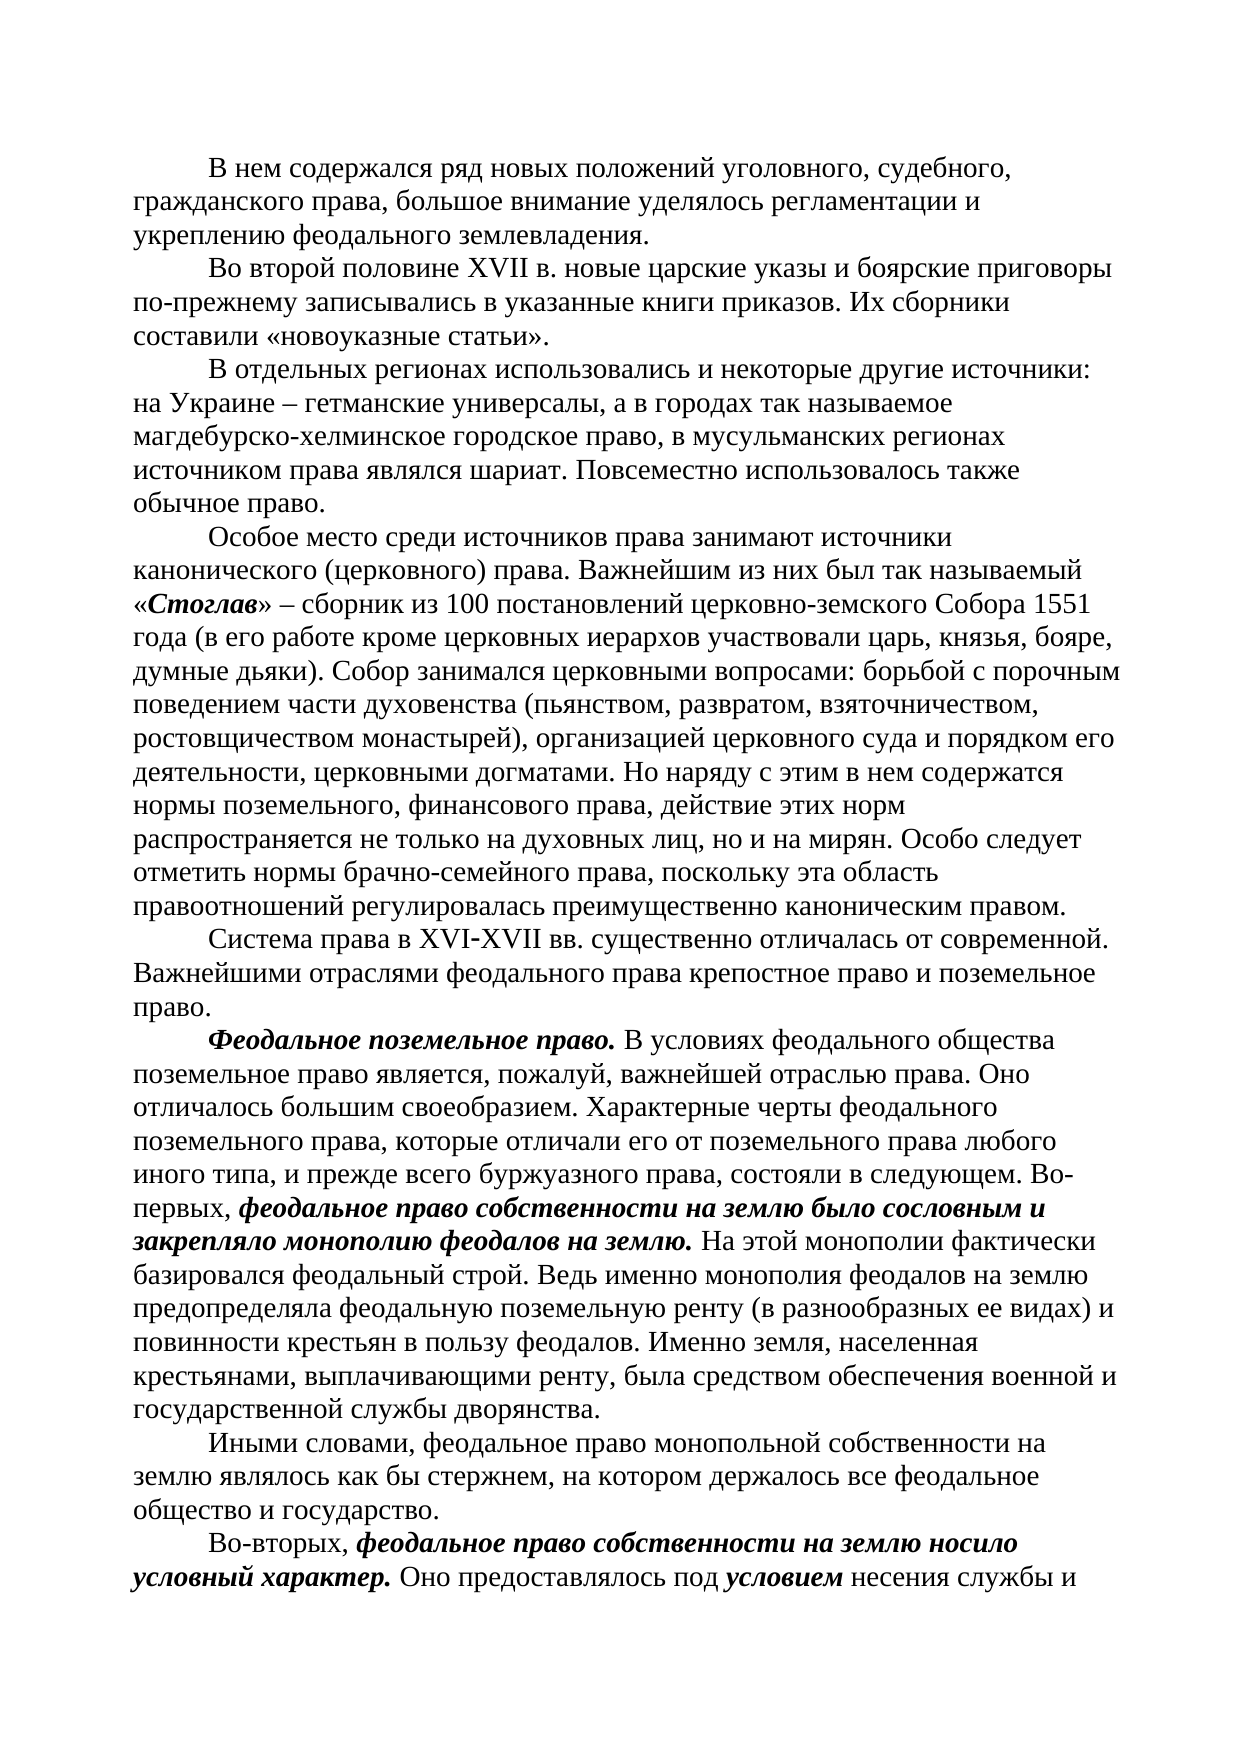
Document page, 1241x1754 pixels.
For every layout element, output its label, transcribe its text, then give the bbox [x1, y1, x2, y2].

text Особое место среди источников права занимают источники канонического (церковного) права. Важнейшим из них был так называемый «Стоглав» – сборник из 100 постановлений церковно-земского Собора 1551 года (в его работе кроме церковных иерархов участвовали царь, князья, бояре, думные дьяки). Собор занимался церковными вопросами: борьбой с порочным поведением части духовенства (пьянством, развратом, взяточничеством, ростовщичеством монастырей), организацией церковного суда и порядком его деятельности, церковными догматами. Но наряду с этим в нем содержатся нормы поземельного, финансового права, действие этих норм распространяется не только на духовных лиц, но и на мирян. Особо следует отметить нормы брачно-семейного права, поскольку эта область правоотношений регулировалась преимущественно каноническим правом. [133, 519, 1122, 921]
text Иными словами, феодальное право монопольной собственности на землю являлось как бы стержнем, на котором держалось все феодальное общество и государство. [133, 1425, 1122, 1525]
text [133, 1525, 1122, 1592]
text Феодальное поземельное право. В условиях феодального общества поземельное право является, пожалуй, важнейшей отраслью права. Оно отличалось большим своеобразием. Характерные черты феодального поземельного права, которые отличали его от поземельного права любого иного типа, и прежде всего буржуазного права, состояли в следующем. Во-первых, феодальное право собственности на землю было сословным и закрепляло монополию феодалов на землю. На этой монополии фактически базировался феодальный строй. Ведь именно монополия феодалов на землю предопределяла феодальную поземельную ренту (в разнообразных ее видах) и повинности крестьян в пользу феодалов. Именно земля, населенная крестьянами, выплачивающими ренту, была средством обеспечения военной и государственной службы дворянства. [133, 1022, 1122, 1425]
text В нем содержался ряд новых положений уголовного, судебного, гражданского права, большое внимание уделялось регламентации и укреплению феодального землевладения. [133, 150, 1122, 251]
text В отдельных регионах использовались и некоторые другие источники: на Украине – гетманские универсалы, а в городах так называемое магдебурско-хелминское городское право, в мусульманских регионах источником права являлся шариат. Повсеместно использовалось также обычное право. [133, 351, 1122, 519]
text Система права в XVIXVII вв. существенно отличалась от современной. Важнейшими отраслями феодального права крепостное право и поземельное право. [133, 921, 1122, 1022]
text Во второй половине XVII в. новые царские указы и боярские приговоры по-прежнему записывались в указанные книги приказов. Их сборники составили «новоуказные статьи». [133, 251, 1122, 351]
